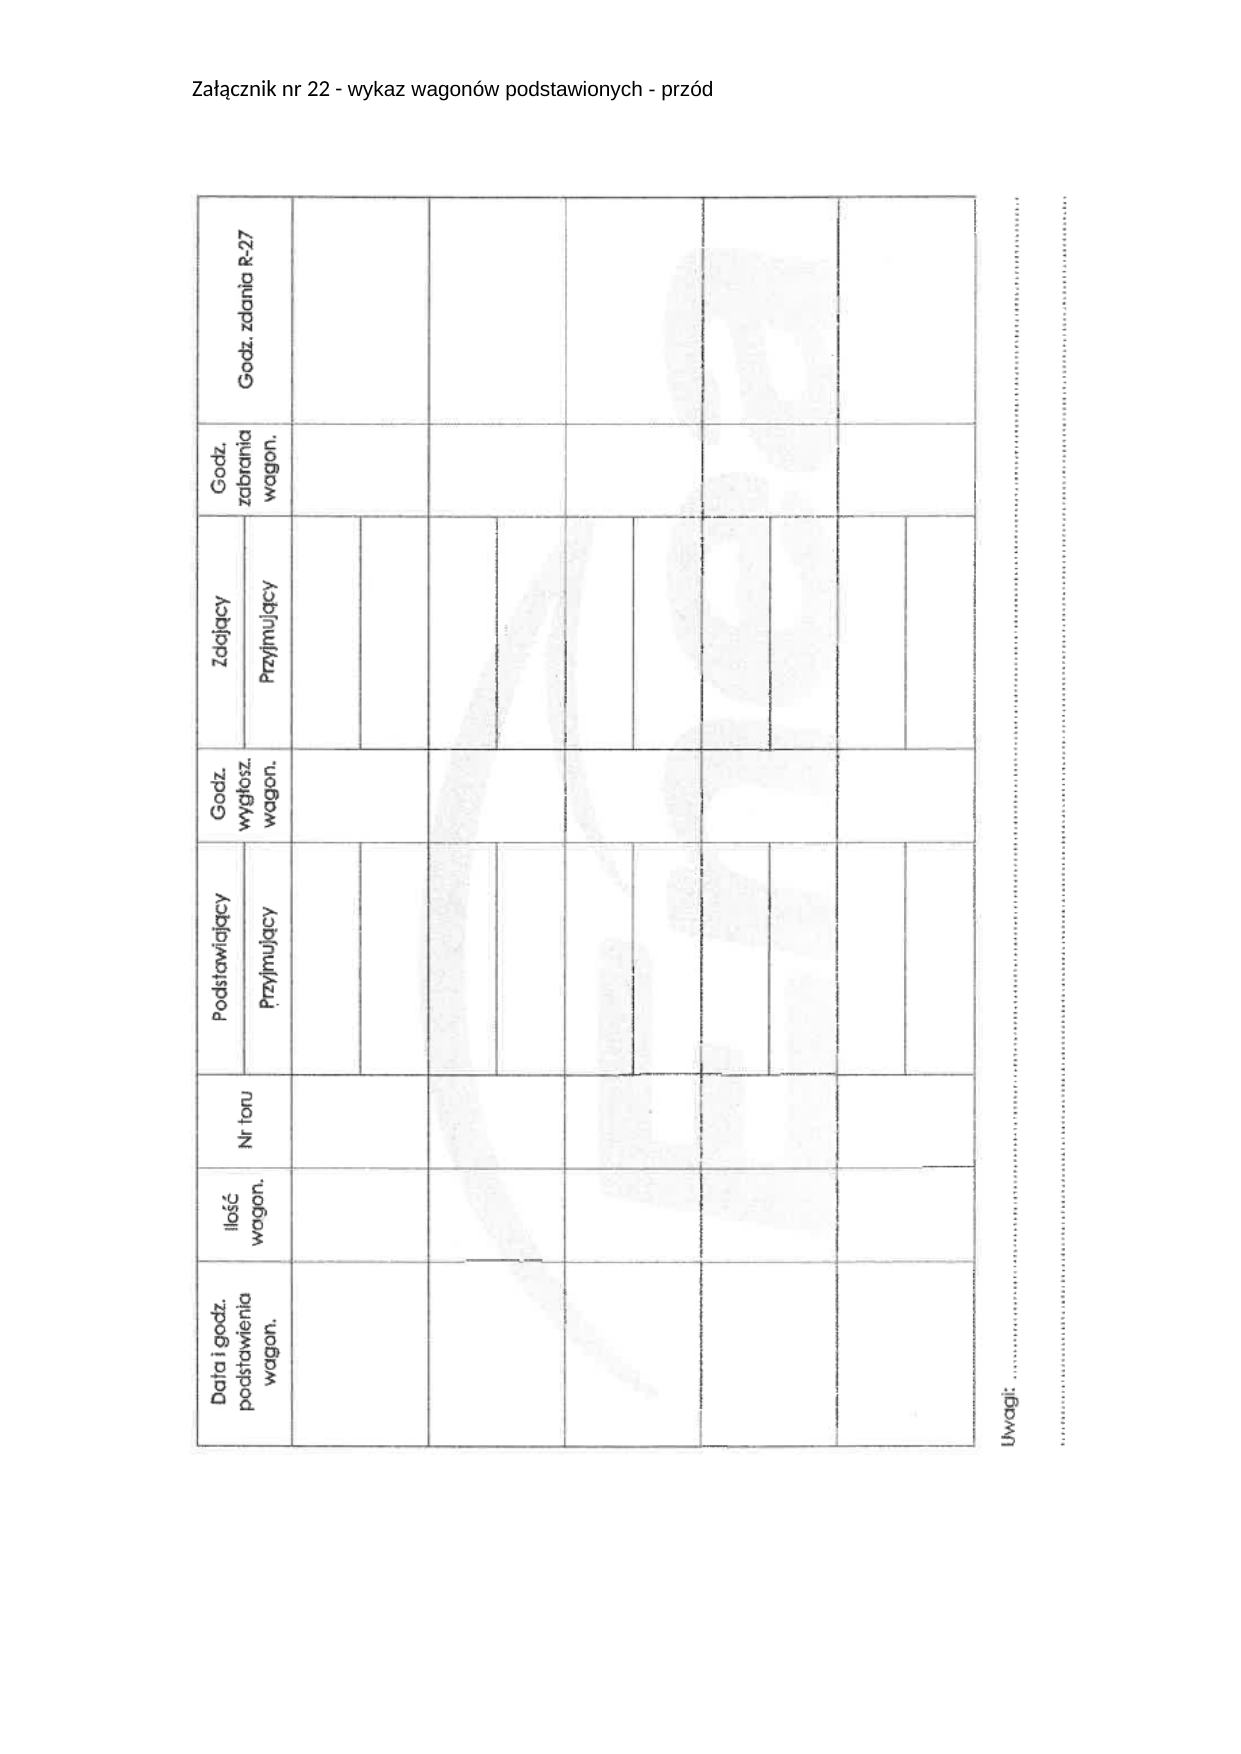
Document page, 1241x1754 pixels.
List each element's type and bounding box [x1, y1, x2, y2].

picture [147, 147, 1092, 1513]
